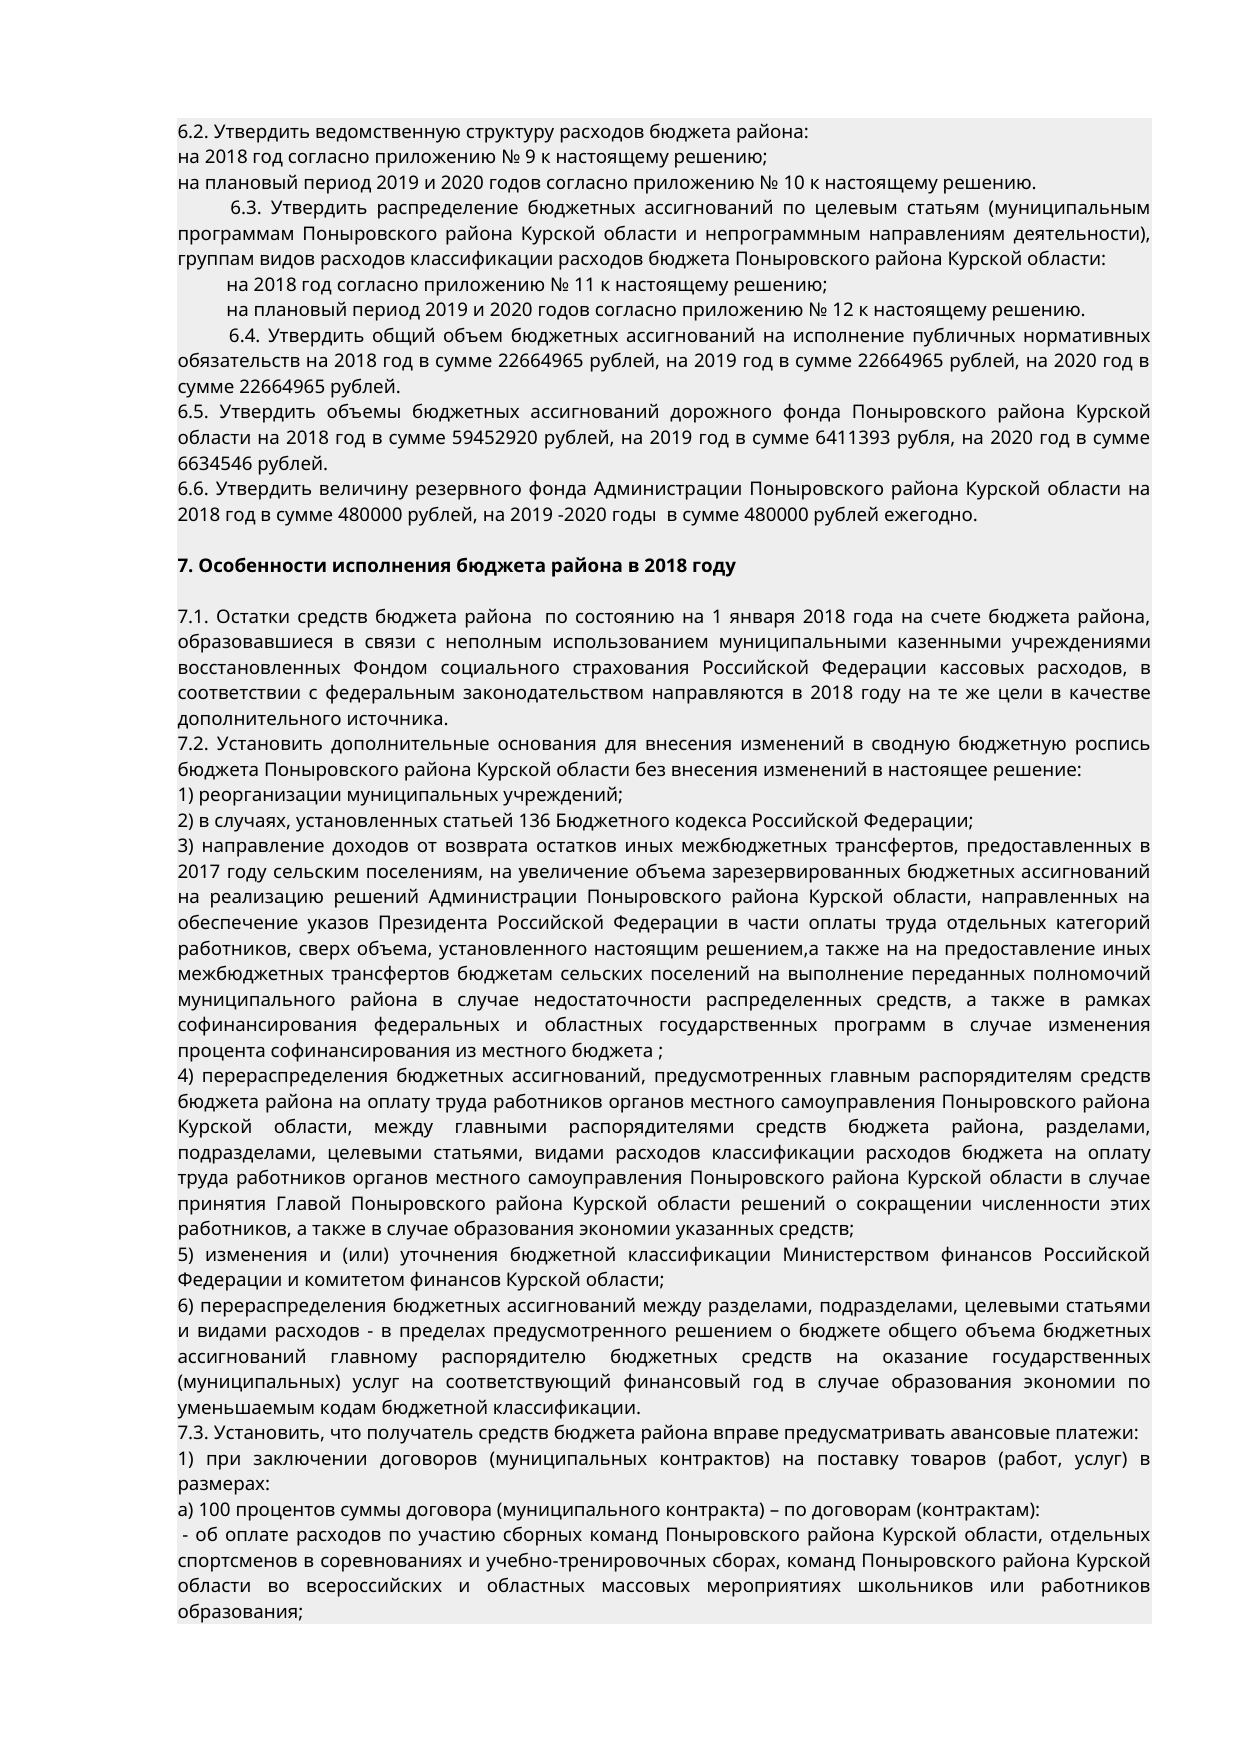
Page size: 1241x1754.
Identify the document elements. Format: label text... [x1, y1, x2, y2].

text 7. Особенности исполнения бюджета района в 2018 году [177, 552, 1152, 577]
text 1) при заключении договоров (муниципальных контрактов) на поставку товаров (работ, услуг) в размерах: [177, 1445, 1152, 1496]
text 6.6. Утвердить величину резервного фонда Администрации Поныровского района Курской области на 2018 год в сумме 480000 рублей, на 2019 -2020 годы в сумме 480000 рублей ежегодно. [177, 475, 1152, 526]
text а) 100 процентов суммы договора (муниципального контракта) – по договорам (контрактам): [177, 1496, 1152, 1522]
text 7.2. Установить дополнительные основания для внесения изменений в сводную бюджетную роспись бюджета Поныровского района Курской области без внесения изменений в настоящее решение: [177, 731, 1152, 782]
text 4) перераспределения бюджетных ассигнований, предусмотренных главным распорядителям средств бюджета района на оплату труда работников органов местного самоуправления Поныровского района Курской области, между главными распорядителями средств бюджета района, разделами, подразделами, целевыми статьями, видами расходов классификации расходов бюджета на оплату труда работников органов местного самоуправления Поныровского района Курской области в случае принятия Главой Поныровского района Курской области решений о сокращении численности этих работников, а также в случае образования экономии указанных средств; [177, 1062, 1152, 1241]
text 5) изменения и (или) уточнения бюджетной классификации Министерством финансов Российской Федерации и комитетом финансов Курской области; [177, 1241, 1152, 1292]
text на 2018 год согласно приложению № 11 к настоящему решению; [177, 271, 1152, 297]
text 7.1. Остатки средств бюджета района по состоянию на 1 января 2018 года на счете бюджета района, образовавшиеся в связи с неполным использованием муниципальными казенными учреждениями восстановленных Фондом социального страхования Российской Федерации кассовых расходов, в соответствии с федеральным законодательством направляются в 2018 году на те же цели в качестве дополнительного источника. [177, 603, 1152, 731]
text 6.5. Утвердить объемы бюджетных ассигнований дорожного фонда Поныровского района Курской области на 2018 год в сумме 59452920 рублей, на 2019 год в сумме 6411393 рубля, на 2020 год в сумме 6634546 рублей. [177, 399, 1152, 475]
text на плановый период 2019 и 2020 годов согласно приложению № 12 к настоящему решению. [177, 297, 1152, 322]
text 1) реорганизации муниципальных учреждений; [177, 782, 1152, 807]
text на плановый период 2019 и 2020 годов согласно приложению № 10 к настоящему решению. [177, 169, 1152, 195]
text - об оплате расходов по участию сборных команд Поныровского района Курской области, отдельных спортсменов в соревнованиях и учебно-тренировочных сборах, команд Поныровского района Курской области во всероссийских и областных массовых мероприятиях школьников или работников образования; [177, 1522, 1152, 1624]
text 7.3. Установить, что получатель средств бюджета района вправе предусматривать авансовые платежи: [177, 1420, 1152, 1445]
text 3) направление доходов от возврата остатков иных межбюджетных трансфертов, предоставленных в 2017 году сельским поселениям, на увеличение объема зарезервированных бюджетных ассигнований на реализацию решений Администрации Поныровского района Курской области, направленных на обеспечение указов Президента Российской Федерации в части оплаты труда отдельных категорий работников, сверх объема, установленного настоящим решением,а также на на предоставление иных межбюджетных трансфертов бюджетам сельских поселений на выполнение переданных полномочий муниципального района в случае недостаточности распределенных средств, а также в рамках софинансирования федеральных и областных государственных программ в случае изменения процента софинансирования из местного бюджета ; [177, 833, 1152, 1062]
text 2) в случаях, установленных статьей 136 Бюджетного кодекса Российской Федерации; [177, 807, 1152, 833]
text на 2018 год согласно приложению № 9 к настоящему решению; [177, 144, 1152, 169]
text 6.4. Утвердить общий объем бюджетных ассигнований на исполнение публичных нормативных обязательств на 2018 год в сумме 22664965 рублей, на 2019 год в сумме 22664965 рублей, на 2020 год в сумме 22664965 рублей. [177, 322, 1152, 399]
text 6.2. Утвердить ведомственную структуру расходов бюджета района: [177, 118, 1152, 144]
text 6.3. Утвердить распределение бюджетных ассигнований по целевым статьям (муниципальным программам Поныровского района Курской области и непрограммным направлениям деятельности), группам видов расходов классификации расходов бюджета Поныровского района Курской области: [177, 195, 1152, 271]
text 6) перераспределения бюджетных ассигнований между разделами, подразделами, целевыми статьями и видами расходов - в пределах предусмотренного решением о бюджете общего объема бюджетных ассигнований главному распорядителю бюджетных средств на оказание государственных (муниципальных) услуг на соответствующий финансовый год в случае образования экономии по уменьшаемым кодам бюджетной классификации. [177, 1292, 1152, 1420]
